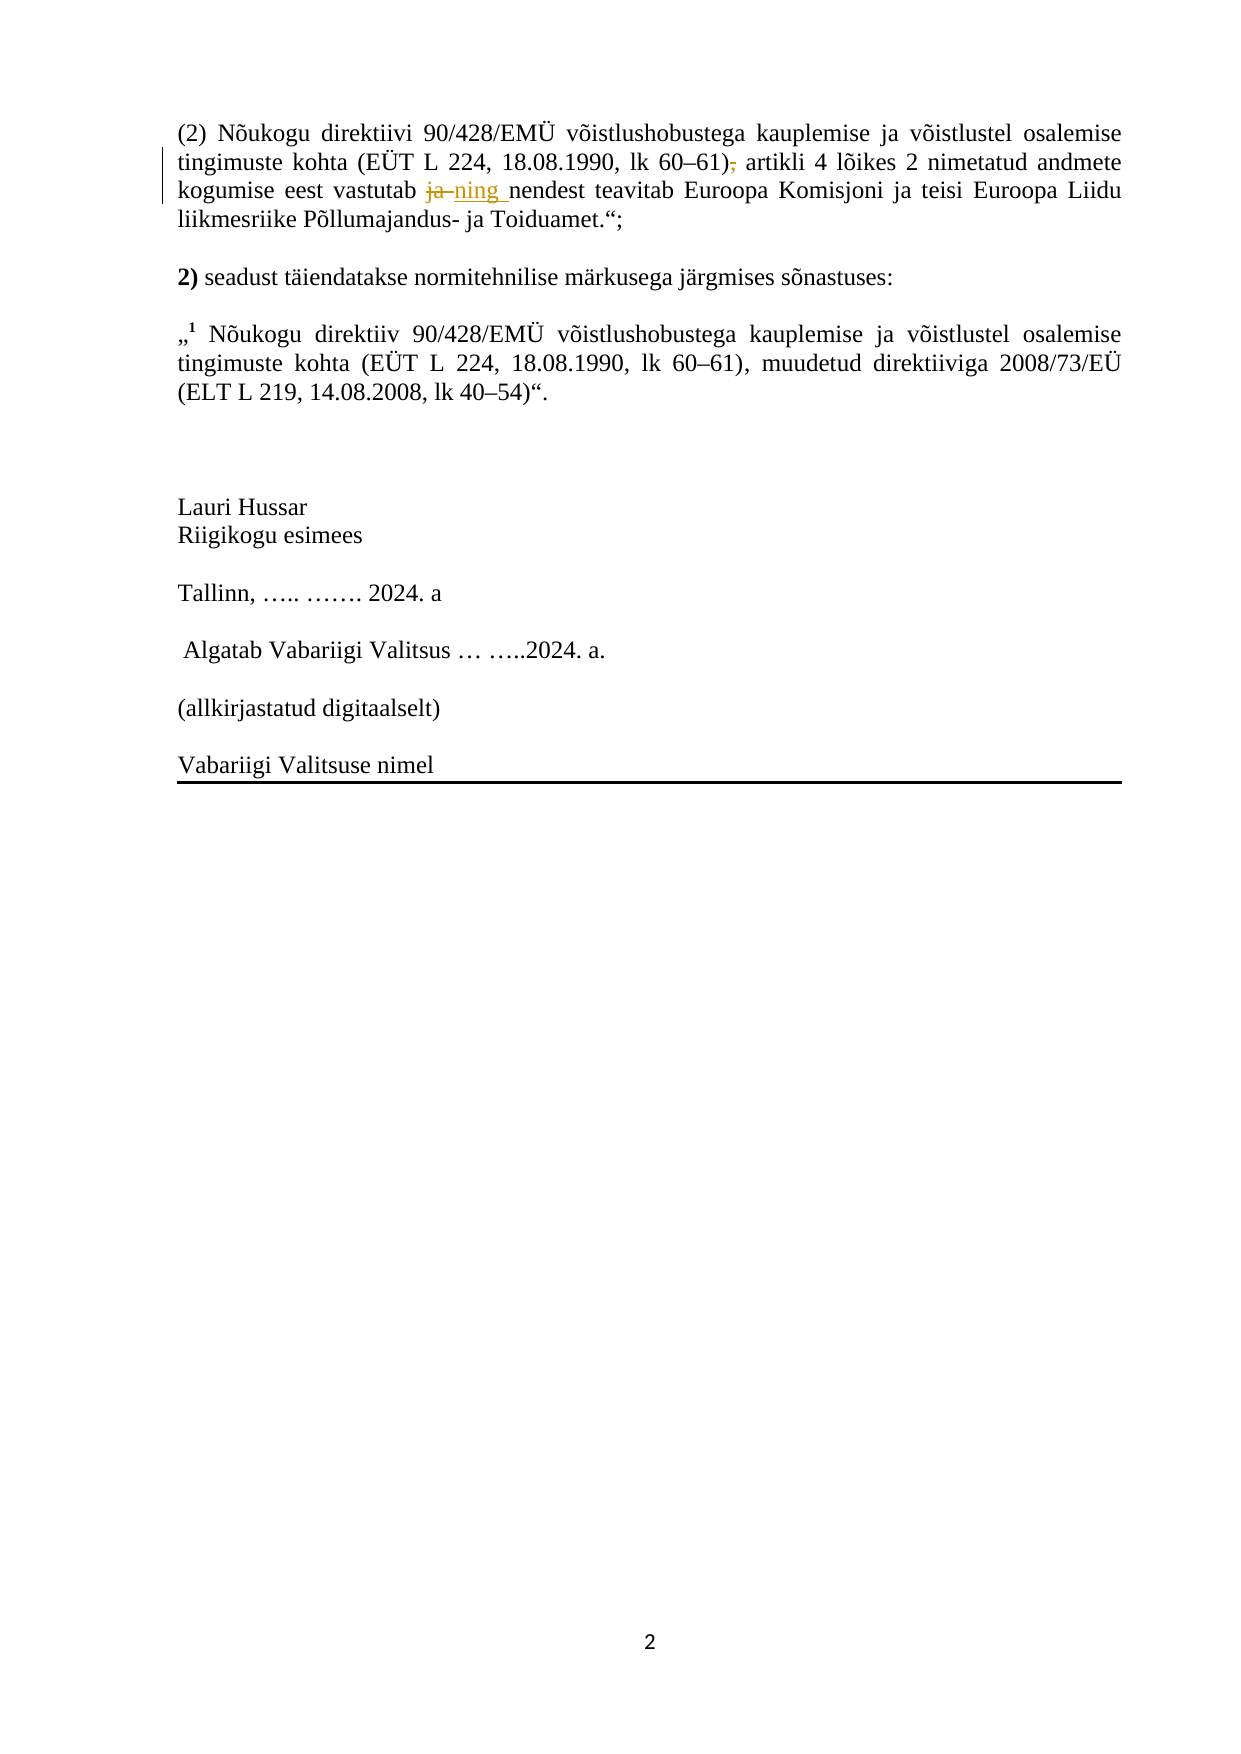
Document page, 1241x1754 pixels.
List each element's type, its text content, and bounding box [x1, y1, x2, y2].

text Algatab Vabariigi Valitsus … …..2024. a [177, 636, 1122, 664]
text Lauri Hussar [177, 492, 1122, 521]
text 2) seadust täiendatakse normitehnilise märkusega järgmises sõnastuses: [177, 262, 1122, 291]
text „1 Nõukogu direktiiv 90/428/EMÜ võistlushobustega kauplemise ja võistlustel osalemise tingimuste kohta (EÜT L 224, 18.08.1990, lk 60–61), muudetud direktiiviga 2008/73/EÜ (ELT L 219, 14.08.2008, lk 40‒54)“. [177, 319, 1122, 406]
text Vabariigi Valitsuse nimel [177, 751, 1122, 781]
text Riigikogu esimees [177, 521, 1122, 549]
text (2) Nõukogu direktiivi 90/428/EMÜ võistlushobustega kauplemise ja võistlustel osalemise tingimuste kohta (EÜT L 224, 18.08.1990, lk 60–61) artikli 4 lõikes 2 nimetatud andmete kogumise eest vastutab nendest teavitab Euroopa Komisjoni ja teisi Euroopa Liidu liikmesriike Põllumajandus- ja Toiduamet.“; [177, 118, 1122, 233]
text Tallinn, ….. ……. 2024 [177, 578, 1122, 607]
text (allkirjastatud digitaalselt) [177, 693, 1122, 722]
